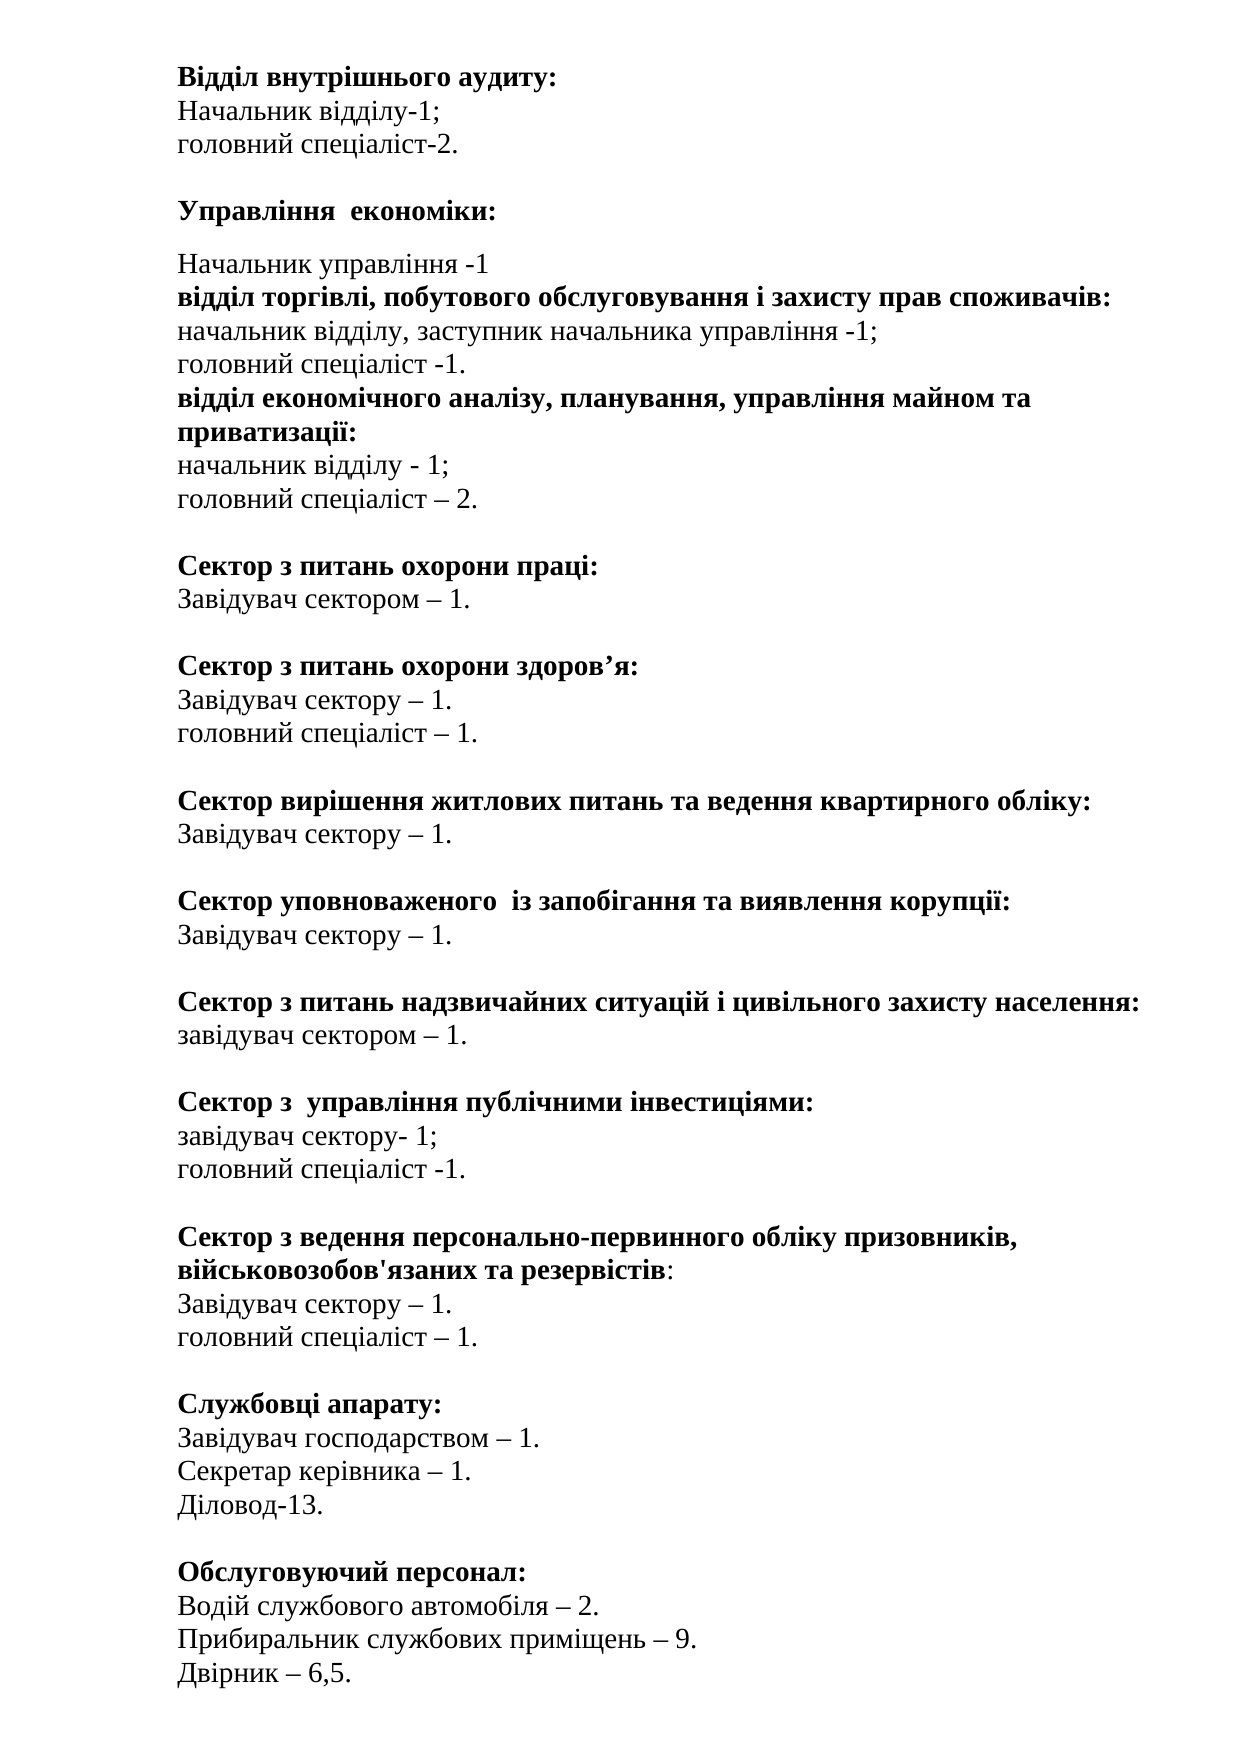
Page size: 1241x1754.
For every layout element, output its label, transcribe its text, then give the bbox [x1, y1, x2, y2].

text Завідувач сектору – 1. [177, 816, 1196, 850]
text відділ торгівлі, побутового обслуговування і захисту прав споживачів: [177, 279, 1196, 313]
text Діловод-13. [177, 1487, 1196, 1521]
text Завідувач сектором – 1. [177, 581, 1196, 615]
text начальник відділу - 1; [177, 447, 1196, 481]
text Сектор з управління публічними інвестиціями: [177, 1084, 1196, 1118]
text Начальник відділу-1; [177, 93, 1196, 126]
text Управління економіки: [177, 193, 1196, 227]
text Завідувач сектору – 1. [177, 682, 1196, 716]
text відділ економічного аналізу, планування, управління майном та приватизації: [177, 380, 1196, 447]
text Сектор з питань надзвичайних ситуацій і цивільного захисту населення: [177, 984, 1196, 1017]
text Відділ внутрішнього аудиту: [177, 59, 1196, 93]
text Начальник управління -1 [177, 246, 1196, 279]
text Сектор з ведення персонально-первинного обліку призовників, військовозобов'язаних та резервістів: [177, 1219, 1196, 1286]
text Обслуговуючий персонал: [177, 1554, 1196, 1588]
text Сектор з питань охорони праці: [177, 548, 1196, 581]
text Водій службового автомобіля – 2. [177, 1588, 1196, 1621]
text головний спеціаліст-2. [177, 126, 1196, 160]
text Завідувач господарством – 1. [177, 1420, 1196, 1453]
text головний спеціаліст – 1. [177, 716, 1196, 749]
text Секретар керівника – 1. [177, 1453, 1196, 1487]
text Сектор вирішення житлових питань та ведення квартирного обліку: [177, 783, 1196, 816]
text завідувач сектору- 1; [177, 1118, 1196, 1152]
text Двірник – 6,5. [177, 1655, 1196, 1688]
text Службовці апарату: [177, 1386, 1196, 1420]
text Прибиральник службових приміщень – 9. [177, 1621, 1196, 1655]
text начальник відділу, заступник начальника управління -1; [177, 313, 1196, 347]
text Завідувач сектору – 1. [177, 917, 1196, 950]
text головний спеціаліст -1. [177, 347, 1196, 380]
text головний спеціаліст -1. [177, 1152, 1196, 1185]
text головний спеціаліст – 2. [177, 481, 1196, 514]
text Завідувач сектору – 1. [177, 1286, 1196, 1319]
text головний спеціаліст – 1. [177, 1319, 1196, 1353]
text завідувач сектором – 1. [177, 1017, 1196, 1051]
text Сектор з питань охорони здоров’я: [177, 648, 1196, 682]
text Сектор уповноваженого із запобігання та виявлення корупції: [177, 883, 1196, 917]
